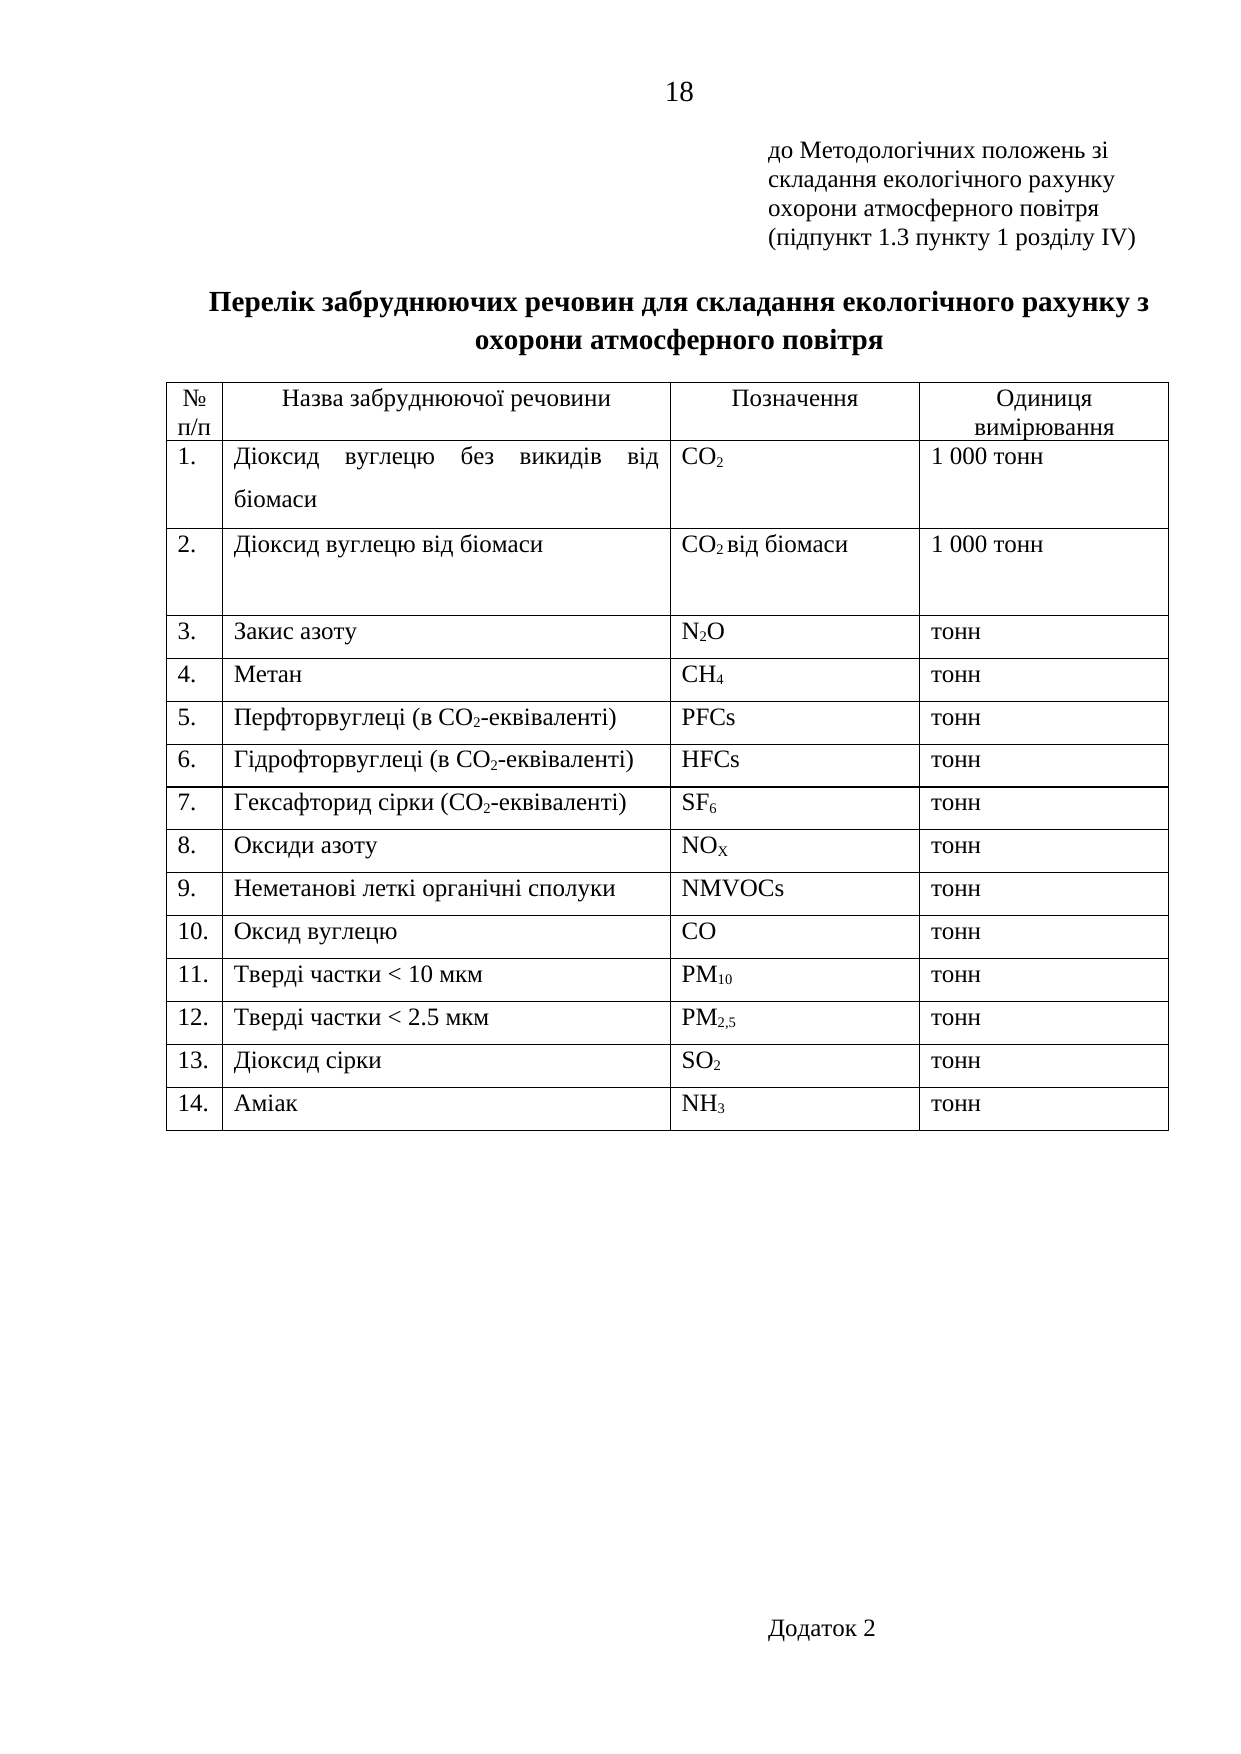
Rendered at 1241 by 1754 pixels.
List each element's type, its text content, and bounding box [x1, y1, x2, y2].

table_cell NH3 [671, 1088, 919, 1130]
table_cell 2. [167, 529, 222, 615]
table_header № п/п [167, 383, 222, 440]
table_cell 1 000 тонн [920, 529, 1168, 615]
table_cell тонн [920, 788, 1168, 829]
text охорони атмосферного повітря [768, 193, 1181, 222]
table_cell тонн [920, 959, 1168, 1001]
table_cell тонн [920, 916, 1168, 958]
table_cell Оксид вуглецю [223, 916, 670, 958]
table_cell CO [671, 916, 919, 958]
table_cell CH4 [671, 659, 919, 701]
table_cell 7. [167, 788, 222, 829]
table_cell Діоксид вуглецю без викидів від біомаси [223, 441, 670, 528]
table_cell 10. [167, 916, 222, 958]
table_cell Закис азоту [223, 616, 670, 658]
table_cell тонн [920, 745, 1168, 786]
table_cell Перфторвуглеці (в СО2-еквіваленті) [223, 702, 670, 743]
table_cell PM10 [671, 959, 919, 1001]
table_cell 11. [167, 959, 222, 1001]
text Додаток 2 [177, 1613, 1181, 1642]
table_cell тонн [920, 702, 1168, 743]
table_cell тонн [920, 1088, 1168, 1130]
table_cell 5. [167, 702, 222, 743]
table_cell CO2 від біомаси [671, 529, 919, 615]
table_cell 6. [167, 745, 222, 786]
table_cell тонн [920, 830, 1168, 872]
table_cell 14. [167, 1088, 222, 1130]
table_cell тонн [920, 659, 1168, 701]
table_cell Тверді частки < 10 мкм [223, 959, 670, 1001]
table_cell HFCs [671, 745, 919, 786]
table_cell Гідрофторвуглеці (в СО2-еквіваленті) [223, 745, 670, 786]
table_header Позначення [671, 383, 919, 440]
table_cell 9. [167, 873, 222, 915]
table_cell 1. [167, 441, 222, 528]
table_cell Діоксид сірки [223, 1045, 670, 1087]
table_cell тонн [920, 616, 1168, 658]
table_cell Тверді частки < 2.5 мкм [223, 1002, 670, 1044]
table_cell тонн [920, 1002, 1168, 1044]
table_cell PM2,5 [671, 1002, 919, 1044]
table_cell SF6 [671, 788, 919, 829]
table_cell CO2 [671, 441, 919, 528]
table_cell Гексафторид сірки (СО2-еквіваленті) [223, 788, 670, 829]
table_cell 13. [167, 1045, 222, 1087]
table_cell Аміак [223, 1088, 670, 1130]
table_cell тонн [920, 873, 1168, 915]
table_cell Діоксид вуглецю від біомаси [223, 529, 670, 615]
table_cell тонн [920, 1045, 1168, 1087]
table_cell NOX [671, 830, 919, 872]
table_header Одиниця вимірювання [920, 383, 1168, 440]
table_cell 3. [167, 616, 222, 658]
text до Методологічних положень зі складання екологічного рахунку [768, 135, 1181, 193]
text Перелік забруднюючих речовин для складання екологічного рахунку з охорони атмосферного повітря [177, 284, 1181, 356]
table_cell Оксиди азоту [223, 830, 670, 872]
table_header Назва забруднюючої речовини [223, 383, 670, 440]
table_cell 1 000 тонн [920, 441, 1168, 528]
table_cell 8. [167, 830, 222, 872]
table_cell PFCs [671, 702, 919, 743]
table_cell Неметанові леткі органічні сполуки [223, 873, 670, 915]
table_cell NMVOCs [671, 873, 919, 915]
table_cell SO2 [671, 1045, 919, 1087]
table_cell N2O [671, 616, 919, 658]
table_cell 4. [167, 659, 222, 701]
table_cell Метан [223, 659, 670, 701]
table_cell 12. [167, 1002, 222, 1044]
text (підпункт 1.3 пункту 1 розділу IV) [768, 222, 1181, 250]
